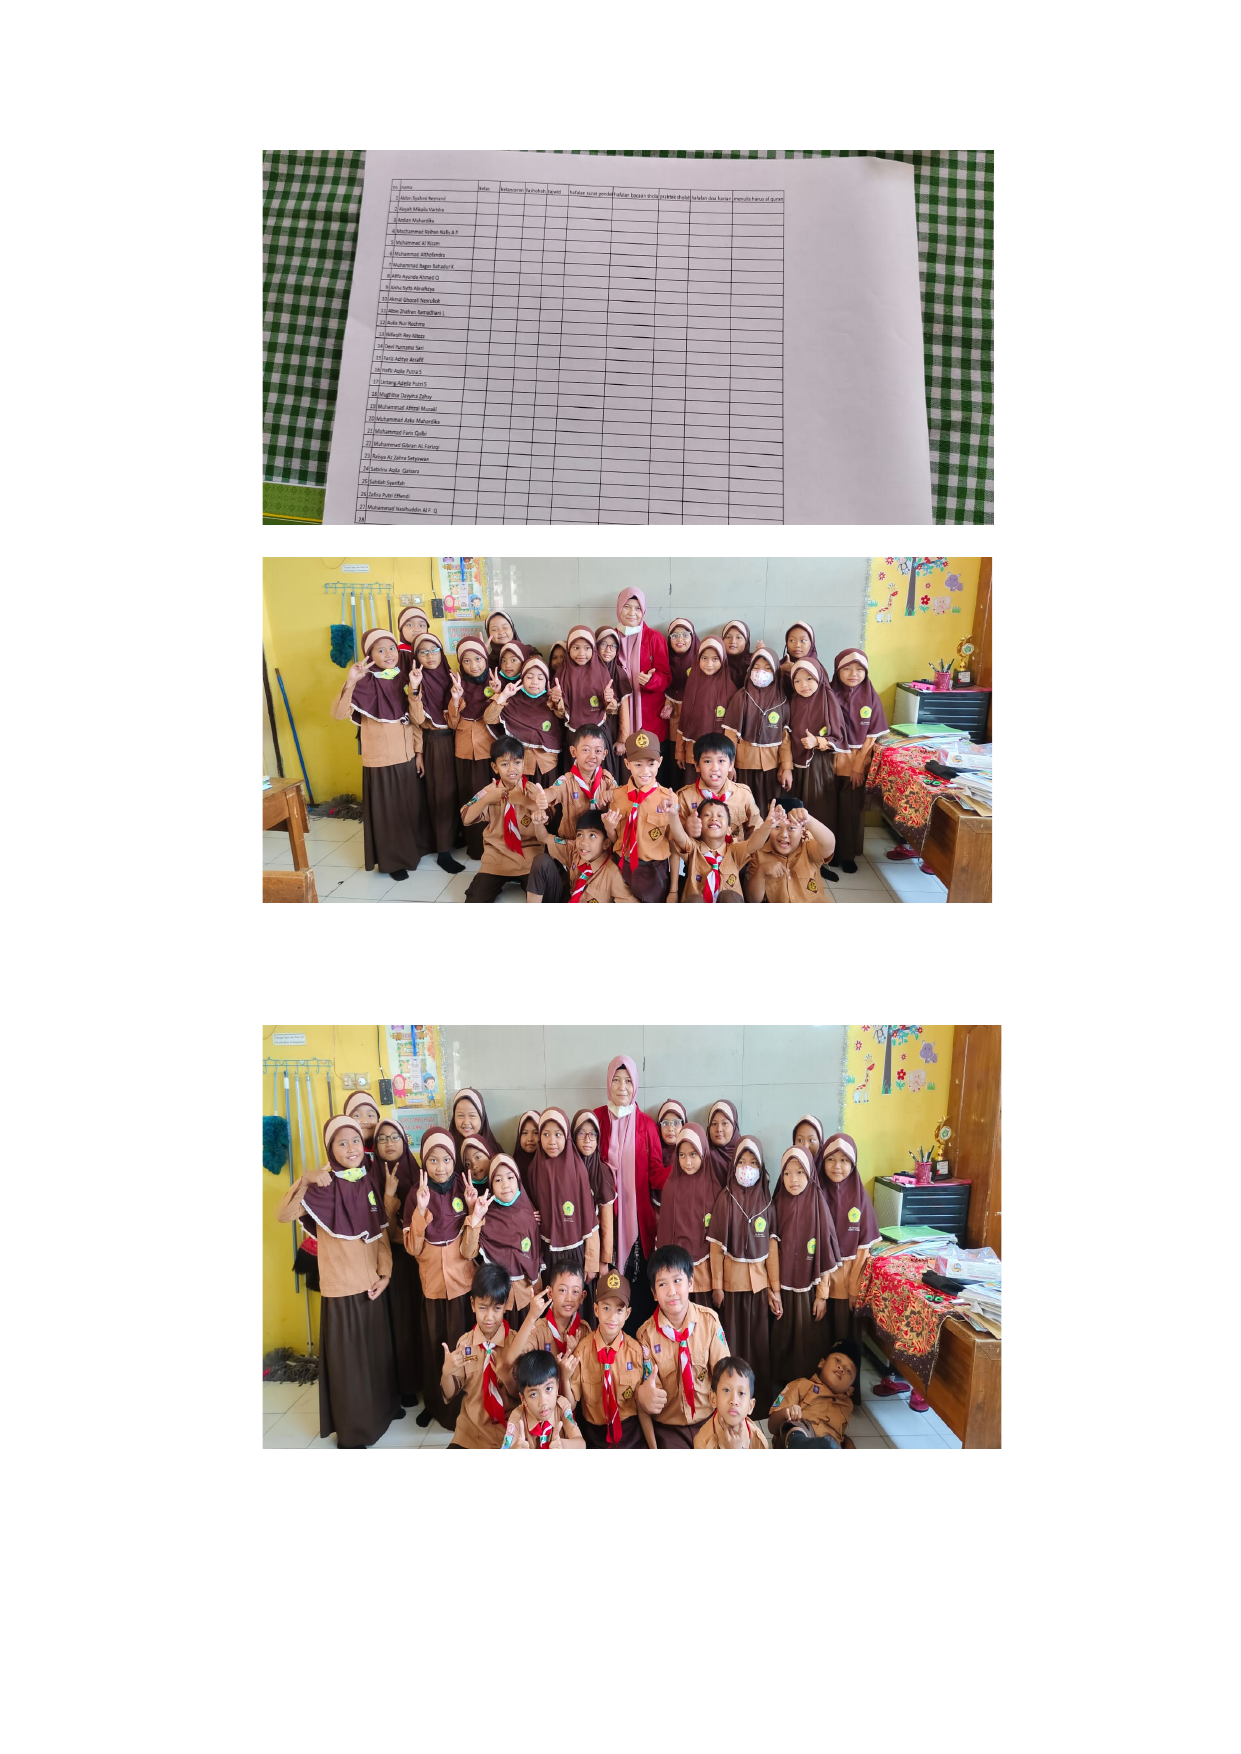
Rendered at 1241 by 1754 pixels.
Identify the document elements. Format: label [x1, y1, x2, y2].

picture [262, 150, 994, 525]
picture [262, 557, 993, 903]
picture [262, 1025, 1002, 1449]
